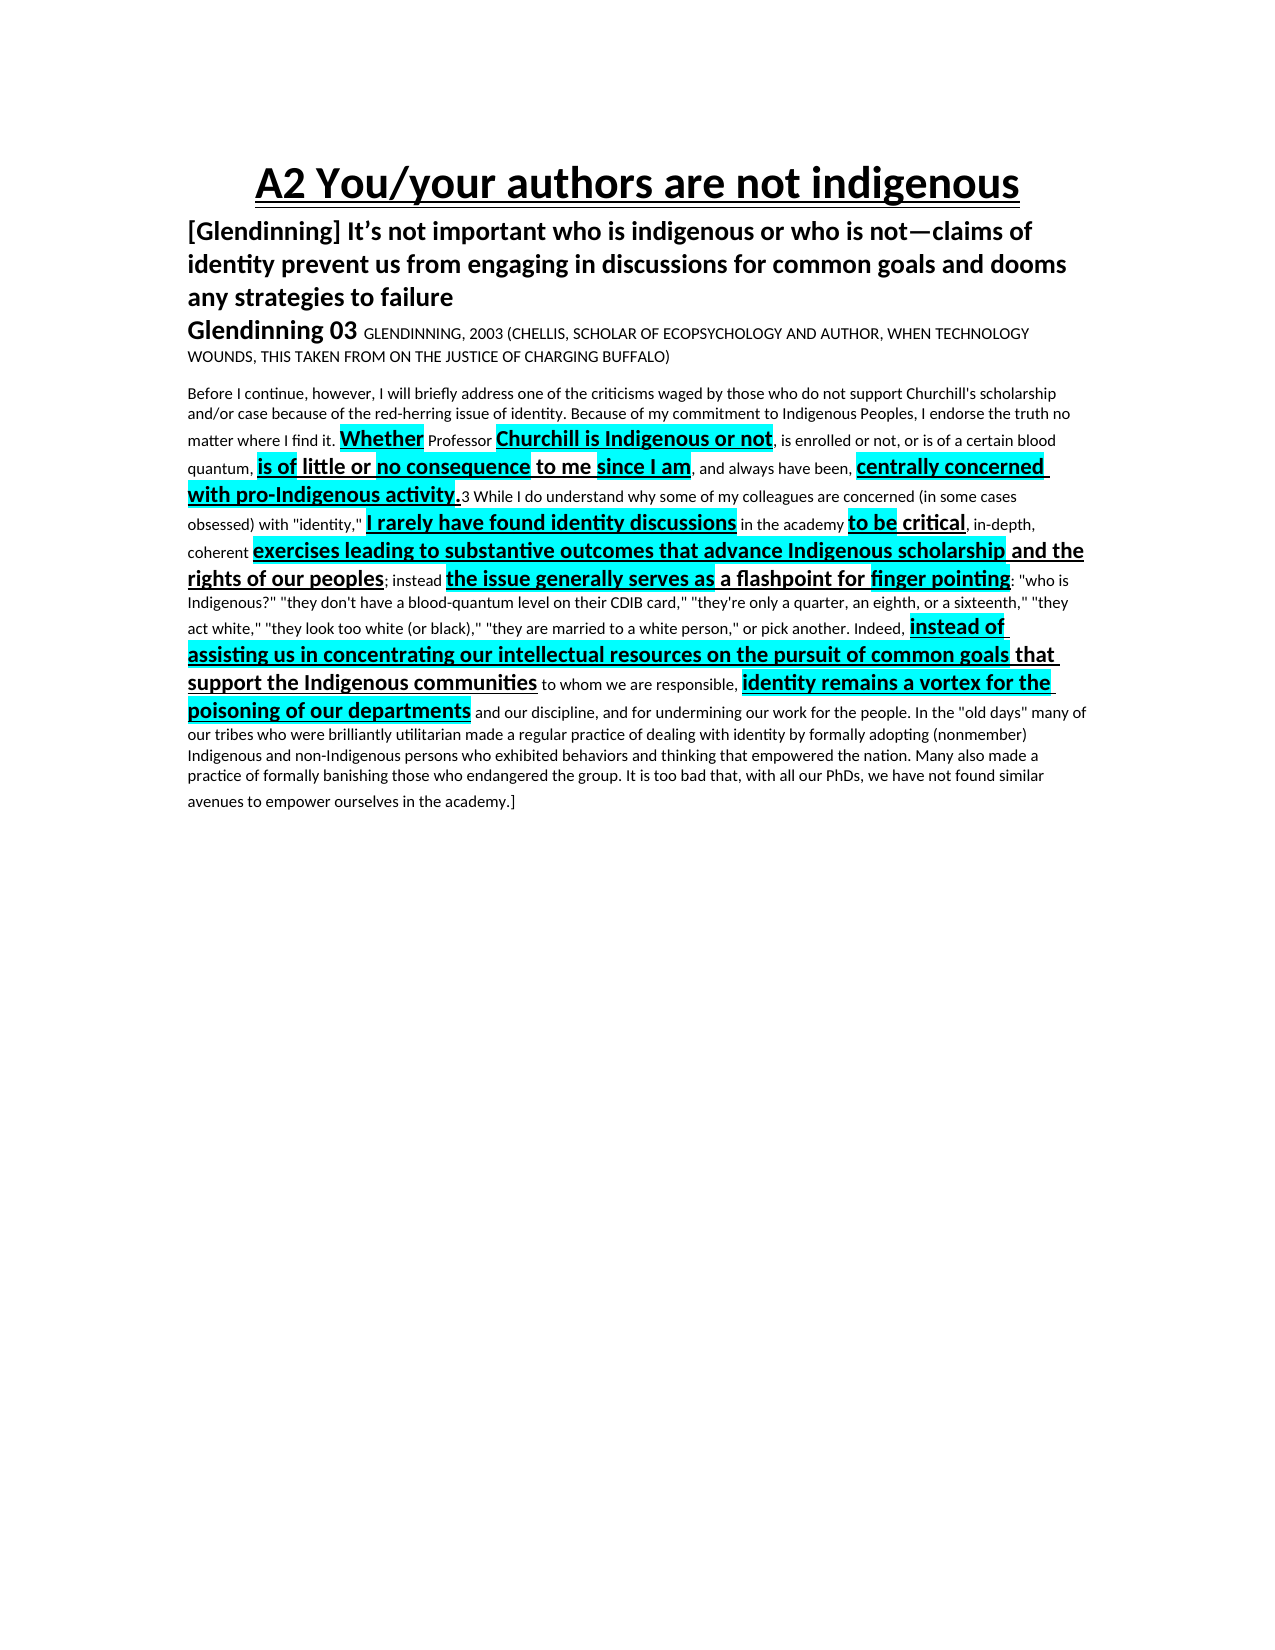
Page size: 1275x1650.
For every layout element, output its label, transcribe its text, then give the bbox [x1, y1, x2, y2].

text Glendinning 03 GLENDINNING, 2003 (CHELLIS, SCHOLAR OF ECOPSYCHOLOGY AND AUTHOR, WHEN TECHNOLOGY WOUNDS, THIS TAKEN FROM ON THE JUSTICE OF CHARGING BUFFALO) [187, 313, 1087, 367]
text Before I continue, however, I will briefly address one of the criticisms waged by those who do not support Churchill's scholarship and/or case because of the red-herring issue of identity. Because of my commitment to Indigenous Peoples, I endorse the truth no matter where I find it. Whether Professor Churchill is Indigenous or not, is enrolled or not, or is of a certain blood quantum, is of little or no consequence to me since I am, and always have been, centrally concerned with pro-Indigenous activity.3 While I do understand why some of my colleagues are concerned (in some cases obsessed) with "identity," I rarely have found identity discussions in the academy to be critical, in-depth, coherent exercises leading to substantive outcomes that advance Indigenous scholarship and the rights of our peoples; instead the issue generally serves as a flashpoint for finger pointing: "who is Indigenous?" "they don't have a blood-quantum level on their CDIB card," "they're only a quarter, an eighth, or a sixteenth," "they act white," "they look too white (or black)," "they are married to a white person," or pick another. Indeed, instead of assisting us in concentrating our intellectual resources on the pursuit of common goals that support the Indigenous communities to whom we are responsible, identity remains a vortex for the poisoning of our departments and our discipline, and for undermining our work for the people. In the "old days" many of our tribes who were brilliantly utilitarian made a regular practice of dealing with identity by formally adopting (nonmember) Indigenous and non-Indigenous persons who exhibited behaviors and thinking that empowered the nation. Many also made a practice of formally banishing those who endangered the group. It is too bad that, with all our PhDs, we have not found similar avenues to empower ourselves in the academy.] [187, 383, 1087, 813]
subtitle [Glendinning] It’s not important who is indigenous or who is not—claims of identity prevent us from engaging in discussions for common goals and dooms any strategies to failure [187, 214, 1087, 313]
subtitle A2 You/your authors are not indigenous [187, 154, 1087, 210]
